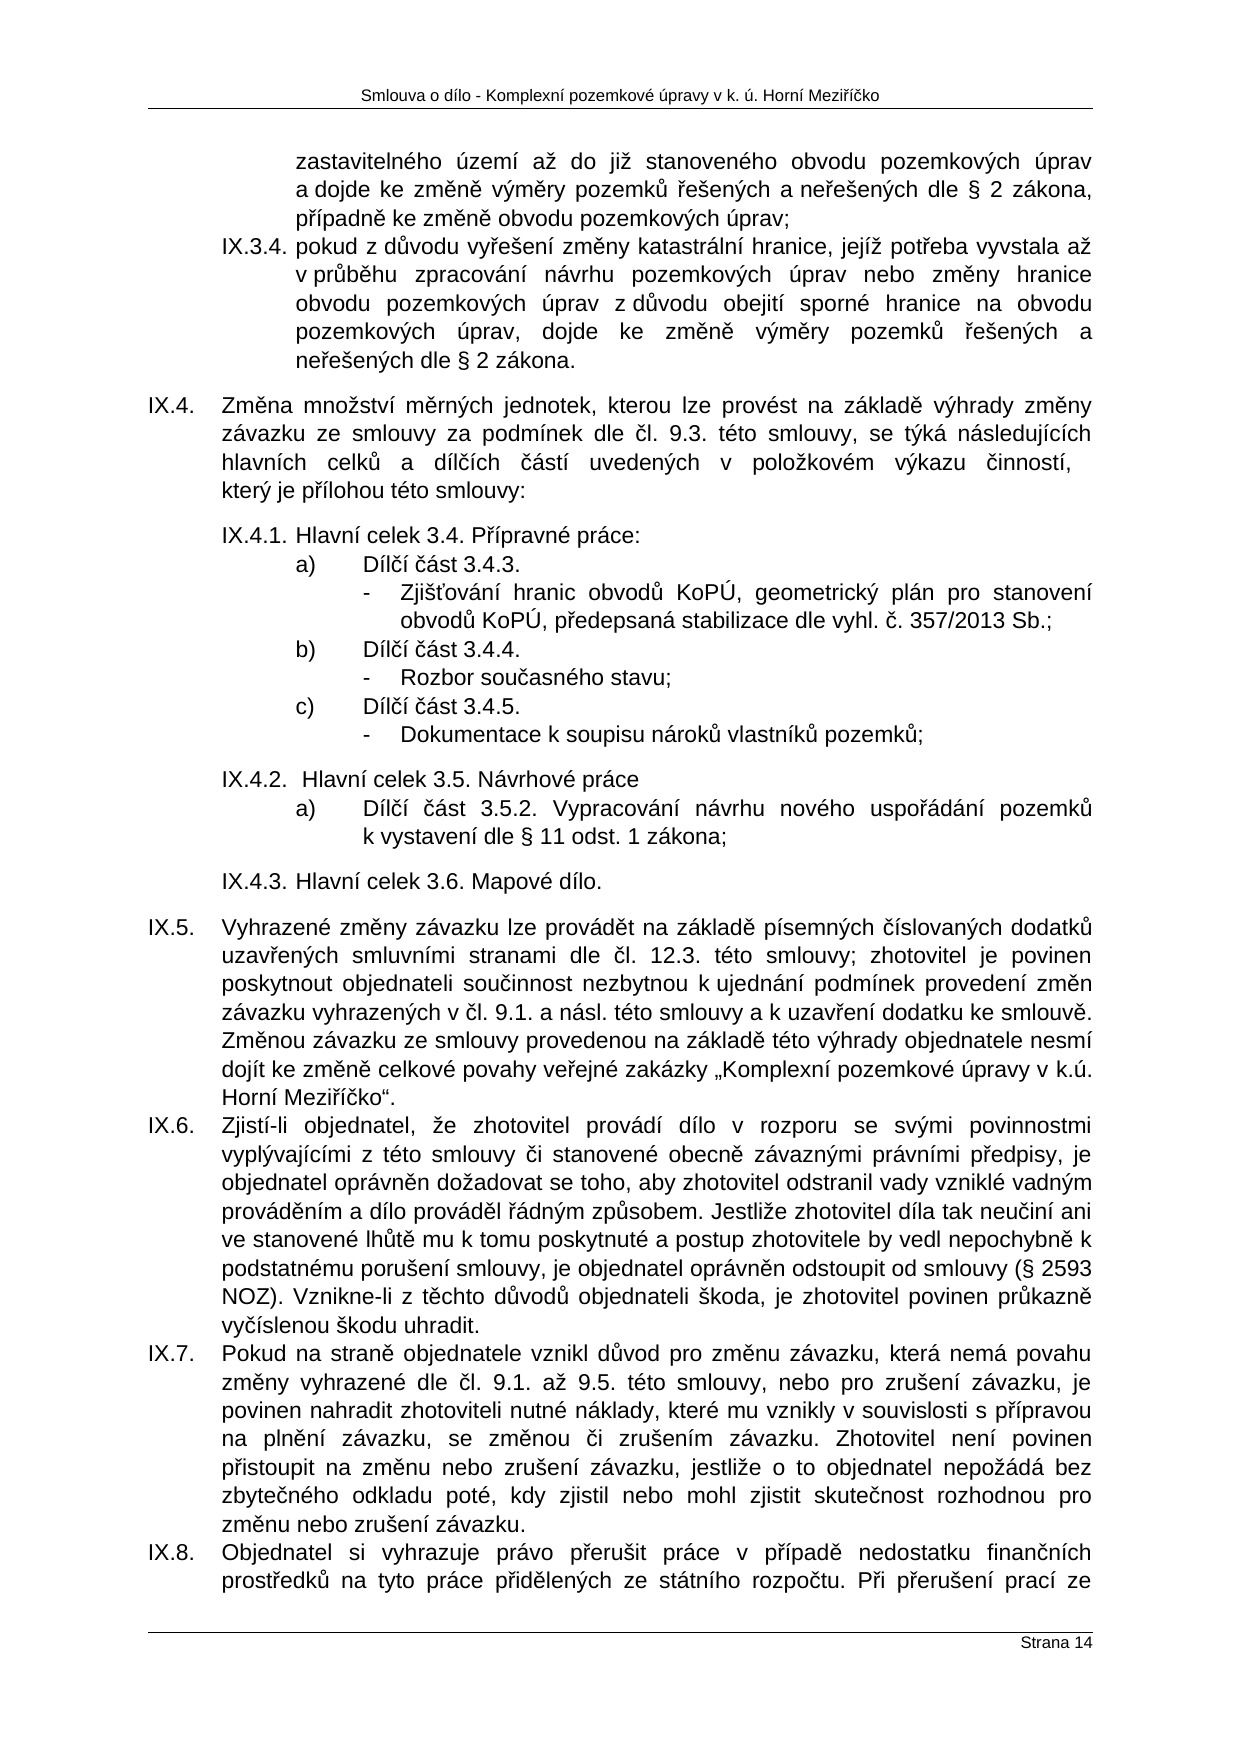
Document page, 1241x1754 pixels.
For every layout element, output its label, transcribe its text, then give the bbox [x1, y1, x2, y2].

list Dokumentace k soupisu nároků vlastníků pozemků; [363, 721, 1093, 748]
list Vyhrazené změny závazku lze provádět na základě písemných číslovaných dodatků uzavřených smluvními stranami dle čl. 12.3. této smlouvy; zhotovitel je povinen poskytnout objednateli součinnost nezbytnou k ujednání podmínek provedení změn závazku vyhrazených v čl. 9.1. a násl. této smlouvy a k uzavření dodatku ke smlouvě. Změnou závazku ze smlouvy provedenou na základě této výhrady objednatele nesmí dojít ke změně celkové povahy veřejné zakázky „Komplexní pozemkové úpravy v k.ú. Horní Meziříčko“. [148, 913, 1093, 1110]
list Změna množství měrných jednotek, kterou lze provést na základě výhrady změny závazku ze smlouvy za podmínek dle čl. 9.3. této smlouvy, se týká následujících hlavních celků a dílčích částí uvedených v položkovém výkazu činností, který je přílohou této smlouvy: [148, 392, 1093, 503]
list Rozbor současného stavu; [363, 664, 1093, 691]
text Dílčí část 3.4.5. [295, 693, 1093, 719]
text Dílčí část 3.4.4. [295, 636, 1093, 662]
list Zjišťování hranic obvodů KoPÚ, geometrický plán pro stanovení obvodů KoPÚ, předepsaná stabilizace dle vyhl. č. 357/2013 Sb.; [363, 579, 1093, 634]
text Hlavní celek 3.5. Návrhové práce [221, 766, 1093, 793]
text pokud z důvodu vyřešení změny katastrální hranice, jejíž potřeba vyvstala až v průběhu zpracování návrhu pozemkových úprav nebo změny hranice obvodu pozemkových úprav z důvodu obejití sporné hranice na obvodu pozemkových úprav, dojde ke změně výměry pozemků řešených a neřešených dle § 2 zákona. [221, 233, 1093, 373]
text Hlavní celek 3.4. Přípravné práce: [221, 522, 1093, 548]
text Dílčí část 3.5.2. Vypracování návrhu nového uspořádání pozemků k vystavení dle § 11 odst. 1 zákona; [295, 795, 1093, 849]
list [148, 1539, 1093, 1594]
list Zjistí-li objednatel, že zhotovitel provádí dílo v rozporu se svými povinnostmi vyplývajícími z této smlouvy či stanovené obecně závaznými právními předpisy, je objednatel oprávněn dožadovat se toho, aby zhotovitel odstranil vady vzniklé vadným prováděním a dílo prováděl řádným způsobem. Jestliže zhotovitel díla tak neučiní ani ve stanovené lhůtě mu k tomu poskytnuté a postup zhotovitele by vedl nepochybně k podstatnému porušení smlouvy, je objednatel oprávněn odstoupit od smlouvy (§ 2593 NOZ). Vznikne-li z těchto důvodů objednateli škoda, je zhotovitel povinen průkazně vyčíslenou škodu uhradit. [148, 1112, 1093, 1338]
text Hlavní celek 3.6. Mapové dílo. [221, 868, 1093, 895]
list Pokud na straně objednatele vznikl důvod pro změnu závazku, která nemá povahu změny vyhrazené dle čl. 9.1. až 9.5. této smlouvy, nebo pro zrušení závazku, je povinen nahradit zhotoviteli nutné náklady, které mu vznikly v souvislosti s přípravou na plnění závazku, se změnou či zrušením závazku. Zhotovitel není povinen přistoupit na změnu nebo zrušení závazku, jestliže o to objednatel nepožádá bez zbytečného odkladu poté, kdy zjistil nebo mohl zjistit skutečnost rozhodnou pro změnu nebo zrušení závazku. [148, 1340, 1093, 1537]
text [221, 148, 1093, 231]
text Dílčí část 3.4.3. [295, 551, 1093, 577]
